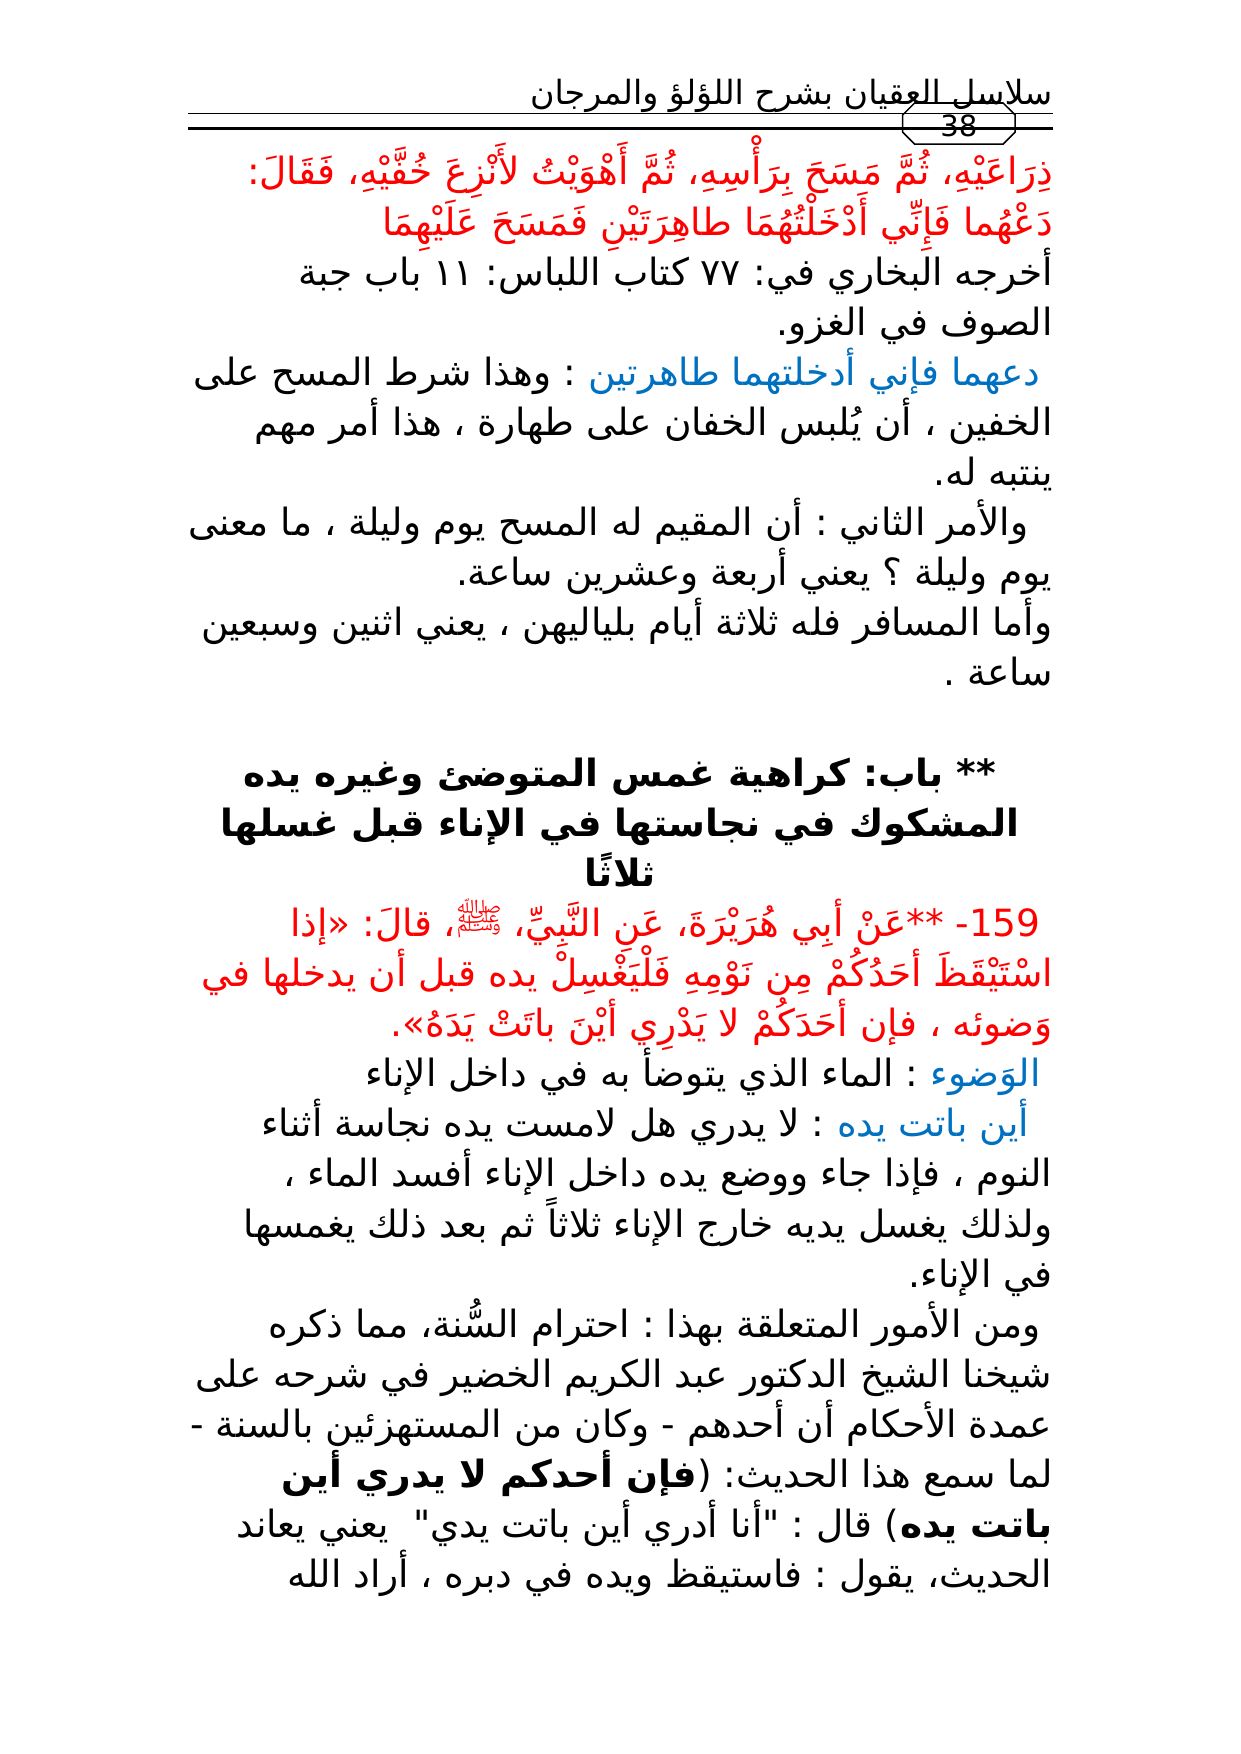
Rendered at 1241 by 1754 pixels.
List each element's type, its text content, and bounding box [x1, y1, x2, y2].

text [187, 1302, 1053, 1597]
text دعهما فإني أدخلتهما طاهرتين : وهذا شرط المسح على الخفين ، أن يُلبس الخفان على طهارة ، هذا أمر مهم ينتبه له. [187, 350, 1053, 494]
text أين باتت يده : لا يدري هل لامست يده نجاسة أثناء النوم ، فإذا جاء ووضع يده داخل الإناء أفسد الماء ، ولذلك يغسل يديه خارج الإناء ثلاثاً ثم بعد ذلك يغمسها في الإناء. [187, 1102, 1053, 1296]
text أخرجه البخاري في: ٧٧ كتاب اللباس: ١١ باب جبة الصوف في الغزو. [187, 250, 1053, 344]
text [187, 150, 1053, 244]
text الوَضوء : الماء الذي يتوضأ به في داخل الإناء [187, 1052, 1053, 1096]
text وأما المسافر فله ثلاثة أيام بلياليهن ، يعني اثنين وسبعين ساعة . [187, 601, 1053, 695]
text 159- **عَنْ أبِي هُرَيْرَةَ، عَنِ النَّبِيِّ، ﷺ، قالَ: «إذا اسْتَيْقَظَ أحَدُكُمْ مِن نَوْمِهِ فَلْيَغْسِلْ يده قبل أن يدخلها في وَضوئه ، فإن أحَدَكُمْ لا يَدْرِي أيْنَ باتَتْ يَدَهُ». [187, 902, 1053, 1045]
text والأمر الثاني : أن المقيم له المسح يوم وليلة ، ما معنى يوم وليلة ؟ يعني أربعة وعشرين ساعة. [187, 501, 1053, 594]
text ** باب: كراهية غمس المتوضئ وغيره يده المشكوك في نجاستها في الإناء قبل غسلها ثلاثًا [187, 751, 1053, 895]
